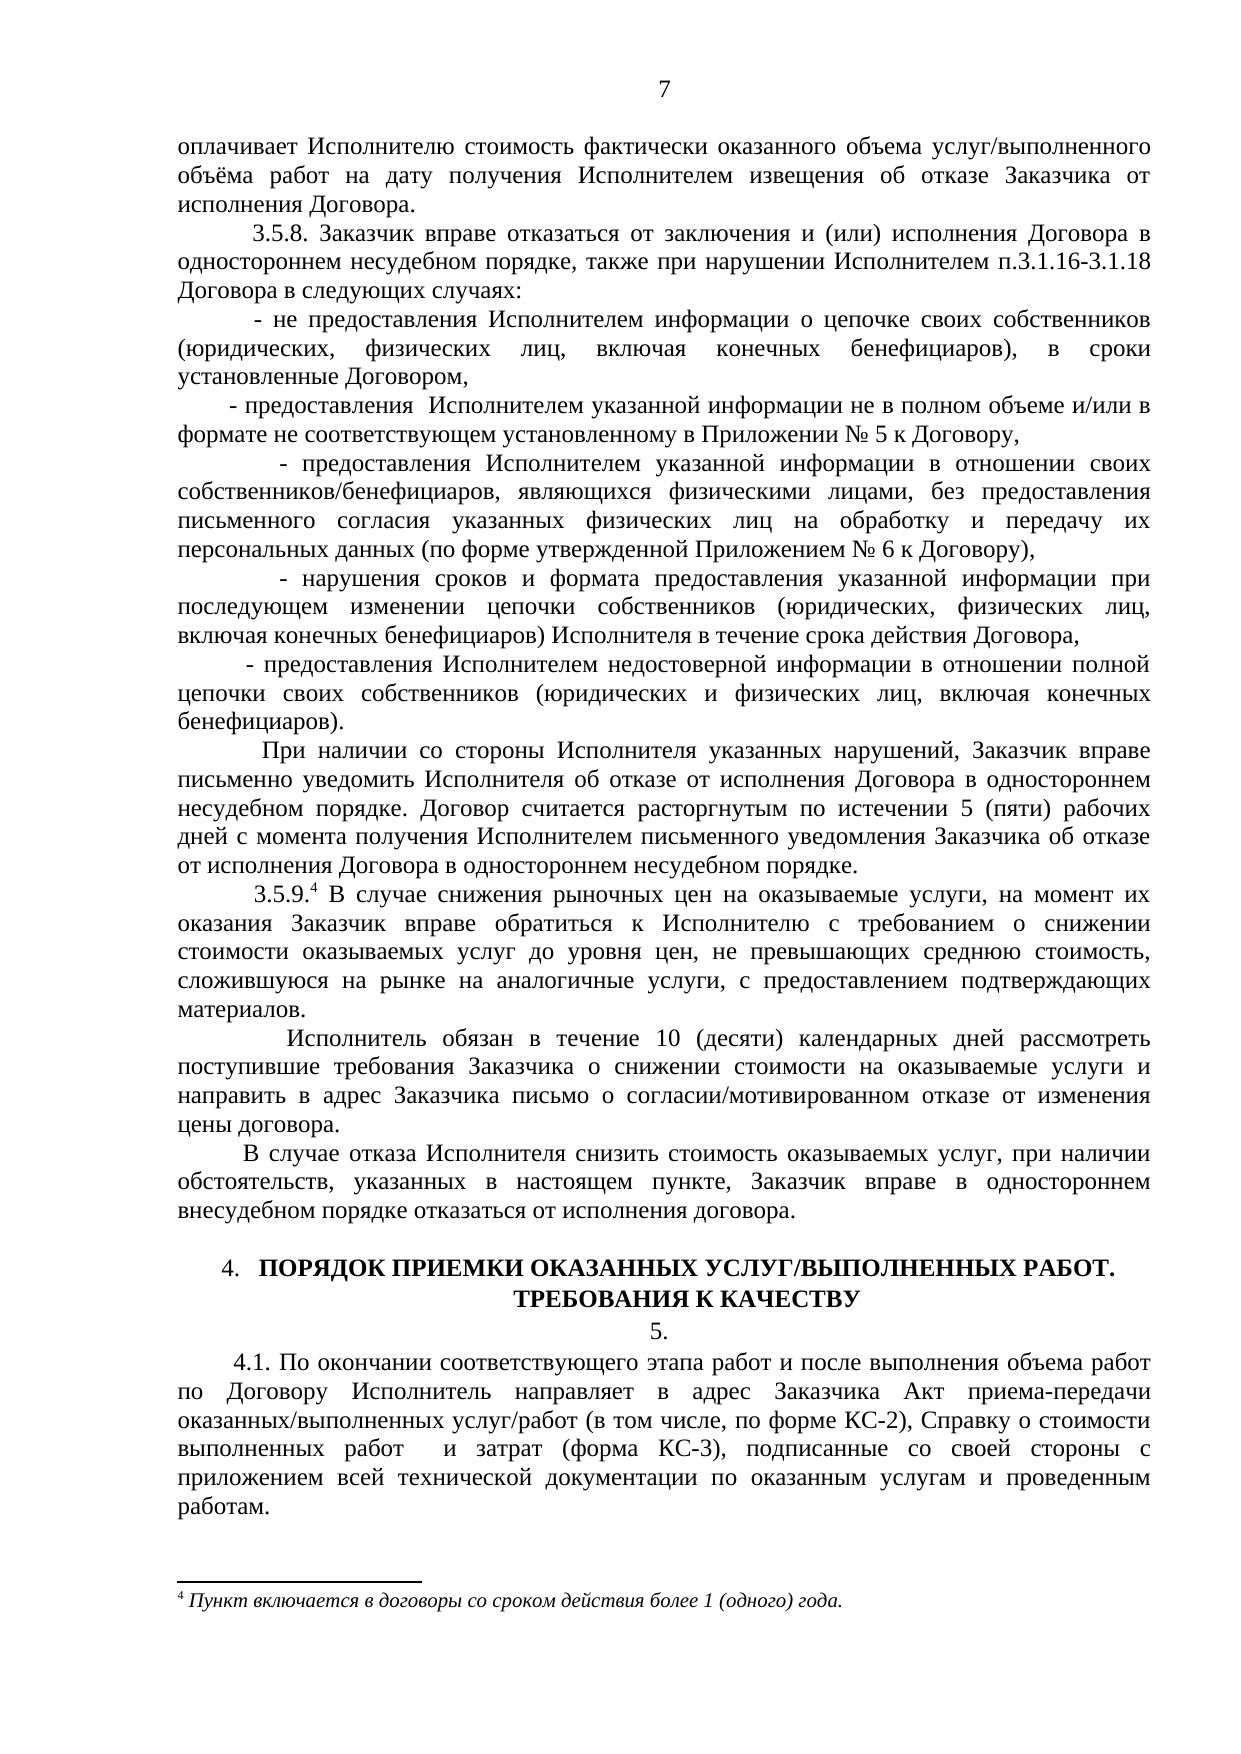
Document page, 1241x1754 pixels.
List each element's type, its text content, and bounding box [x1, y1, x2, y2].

text - нарушения сроков и формата предоставления указанной информации при последующем изменении цепочки собственников (юридических, физических лиц, включая конечных бенефициаров) Исполнителя в течение срока действия Договора, [177, 563, 1152, 649]
text При наличии со стороны Исполнителя указанных нарушений, Заказчик вправе письменно уведомить Исполнителя об отказе от исполнения Договора в одностороннем несудебном порядке. Договор считается расторгнутым по истечении 5 (пяти) рабочих дней с момента получения Исполнителем письменного уведомления Заказчика об отказе от исполнения Договора в одностороннем несудебном порядке. [177, 735, 1152, 879]
text Исполнитель обязан в течение 10 (десяти) календарных дней рассмотреть поступившие требования Заказчика о снижении стоимости на оказываемые услуги и направить в адрес Заказчика письмо о согласии/мотивированном отказе от изменения цены договора. [177, 1023, 1152, 1138]
text - предоставления Исполнителем указанной информации в отношении своих собственников/бенефициаров, являющихся физическими лицами, без предоставления письменного согласия указанных физических лиц на обработку и передачу их персональных данных (по форме утвержденной Приложением № 6 к Договору), [177, 448, 1152, 563]
text 3.5.9. В случае снижения рыночных цен на оказываемые услуги, на момент их оказания Заказчик вправе обратиться к Исполнителю с требованием о снижении стоимости оказываемых услуг до уровня цен, не превышающих среднюю стоимость, сложившуюся на рынке на аналогичные услуги, с предоставлением подтверждающих материалов. [177, 879, 1152, 1023]
text - не предоставления Исполнителем информации о цепочке своих собственников (юридических, физических лиц, включая конечных бенефициаров), в сроки установленные Договором, [177, 304, 1152, 390]
text 3.5.8. Заказчик вправе отказаться от заключения и (или) исполнения Договора в одностороннем несудебном порядке, также при нарушении Исполнителем п.3.1.16-3.1.18 Договора в следующих случаях: [177, 218, 1152, 304]
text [177, 131, 1152, 218]
text В случае отказа Исполнителя снизить стоимость оказываемых услуг, при наличии обстоятельств, указанных в настоящем пункте, Заказчик вправе в одностороннем внесудебном порядке отказаться от исполнения договора. [177, 1138, 1152, 1224]
text - предоставления Исполнителем указанной информации не в полном объеме и/или в формате не соответствующем установленному в Приложении № 5 к Договору, [177, 390, 1152, 448]
text 4.1. По окончании соответствующего этапа работ и после выполнения объема работ по Договору Исполнитель направляет в адрес Заказчика Акт приема-передачи оказанных/выполненных услуг/работ (в том числе, по форме КС-2), Справку о стоимости выполненных работ и затрат (форма КС-3), подписанные со своей стороны с приложением всей технической документации по оказанным услугам и проведенным работам. [177, 1347, 1152, 1520]
list ПОРЯДОК ПРИЕМКИ ОКАЗАННЫХ УСЛУГ/ВЫПОЛНЕННЫХ РАБОТ. ТРЕБОВАНИЯ К КАЧЕСТВУ [185, 1253, 1152, 1313]
text - предоставления Исполнителем недостоверной информации в отношении полной цепочки своих собственников (юридических и физических лиц, включая конечных бенефициаров). [177, 649, 1152, 735]
